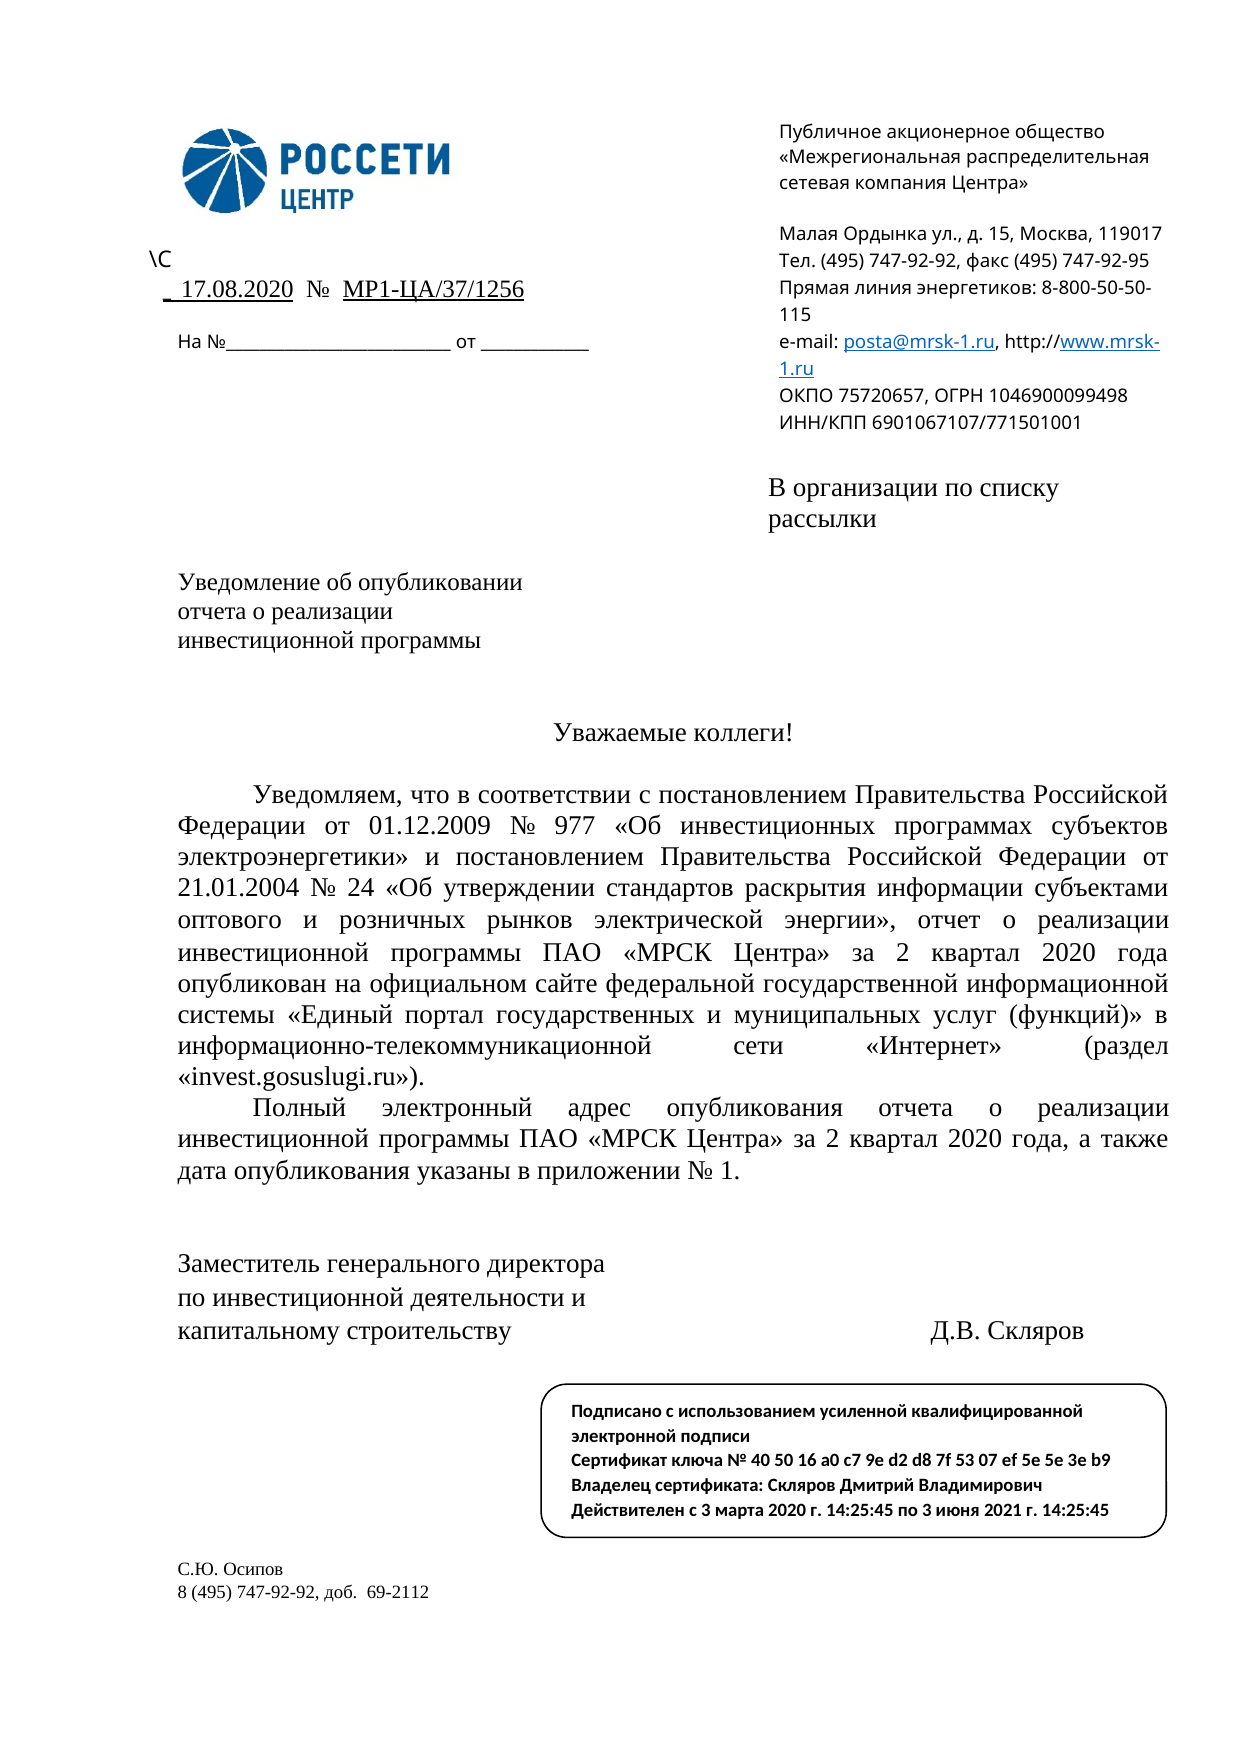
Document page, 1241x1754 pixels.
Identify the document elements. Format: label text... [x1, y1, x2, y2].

text Уважаемые коллеги! [177, 716, 1169, 747]
text Уведомляем, что в соответствии с постановлением Правительства Российской Федерации от 01.12.2009 № 977 «Об инвестиционных программах субъектов электроэнергетики» и постановлением Правительства Российской Федерации от 21.01.2004 № 24 «Об утверждении стандартов раскрытия информации субъектами оптового и розничных рынков электрической энергии», отчет о реализации инвестиционной программы ПАО «МРСК Центра» за 2 квартал 2020 года опубликован на официальном сайте федеральной государственной информационной системы «Единый портал государственных и муниципальных услуг (функций)» в информационно-телекоммуникационной сети «Интернет» (раздел «invest.gosuslugi.ru»). [177, 778, 1169, 1091]
text Уведомление об опубликовании [177, 567, 1169, 596]
table_header Публичное акционерное общество «Межрегиональная распределительная сетевая компания Центра» Малая Ордынка ул., д. 15, Москва, 119017 Тел. (495) 747-92-92, факс (495) 747-92-95 Прямая линия энергетиков: 8-800-50-50-115 e-mail: posta@mrsk-1.ru, http://www.mrsk-1.ru ОКПО 75720657, ОГРН 1046900099498 ИНН/КПП 6901067107/771501001 [768, 118, 1181, 434]
text Полный электронный адрес опубликования отчета о реализации инвестиционной программы ПАО «МРСК Центра» за 2 квартал 2020 года, а также дата опубликования указаны в приложении № 1. [177, 1091, 1169, 1185]
text инвестиционной программы [177, 625, 1169, 653]
text Заместитель генерального директора [177, 1247, 1169, 1278]
table_header \С _ 17.08.2020 № МР1-ЦА/37/1256 На №___________________________ от _____________ [177, 118, 768, 434]
text капитальному строительству Д.В. Скляров [177, 1314, 1169, 1345]
text по инвестиционной деятельности и [177, 1281, 1169, 1312]
text В организации по списку рассылки [768, 471, 1169, 534]
text 8 (495) 747-92-92, доб. 69-2112 [177, 1581, 1169, 1602]
text отчета о реализации [177, 596, 1169, 625]
text С.Ю. Осипов [177, 1557, 1169, 1579]
